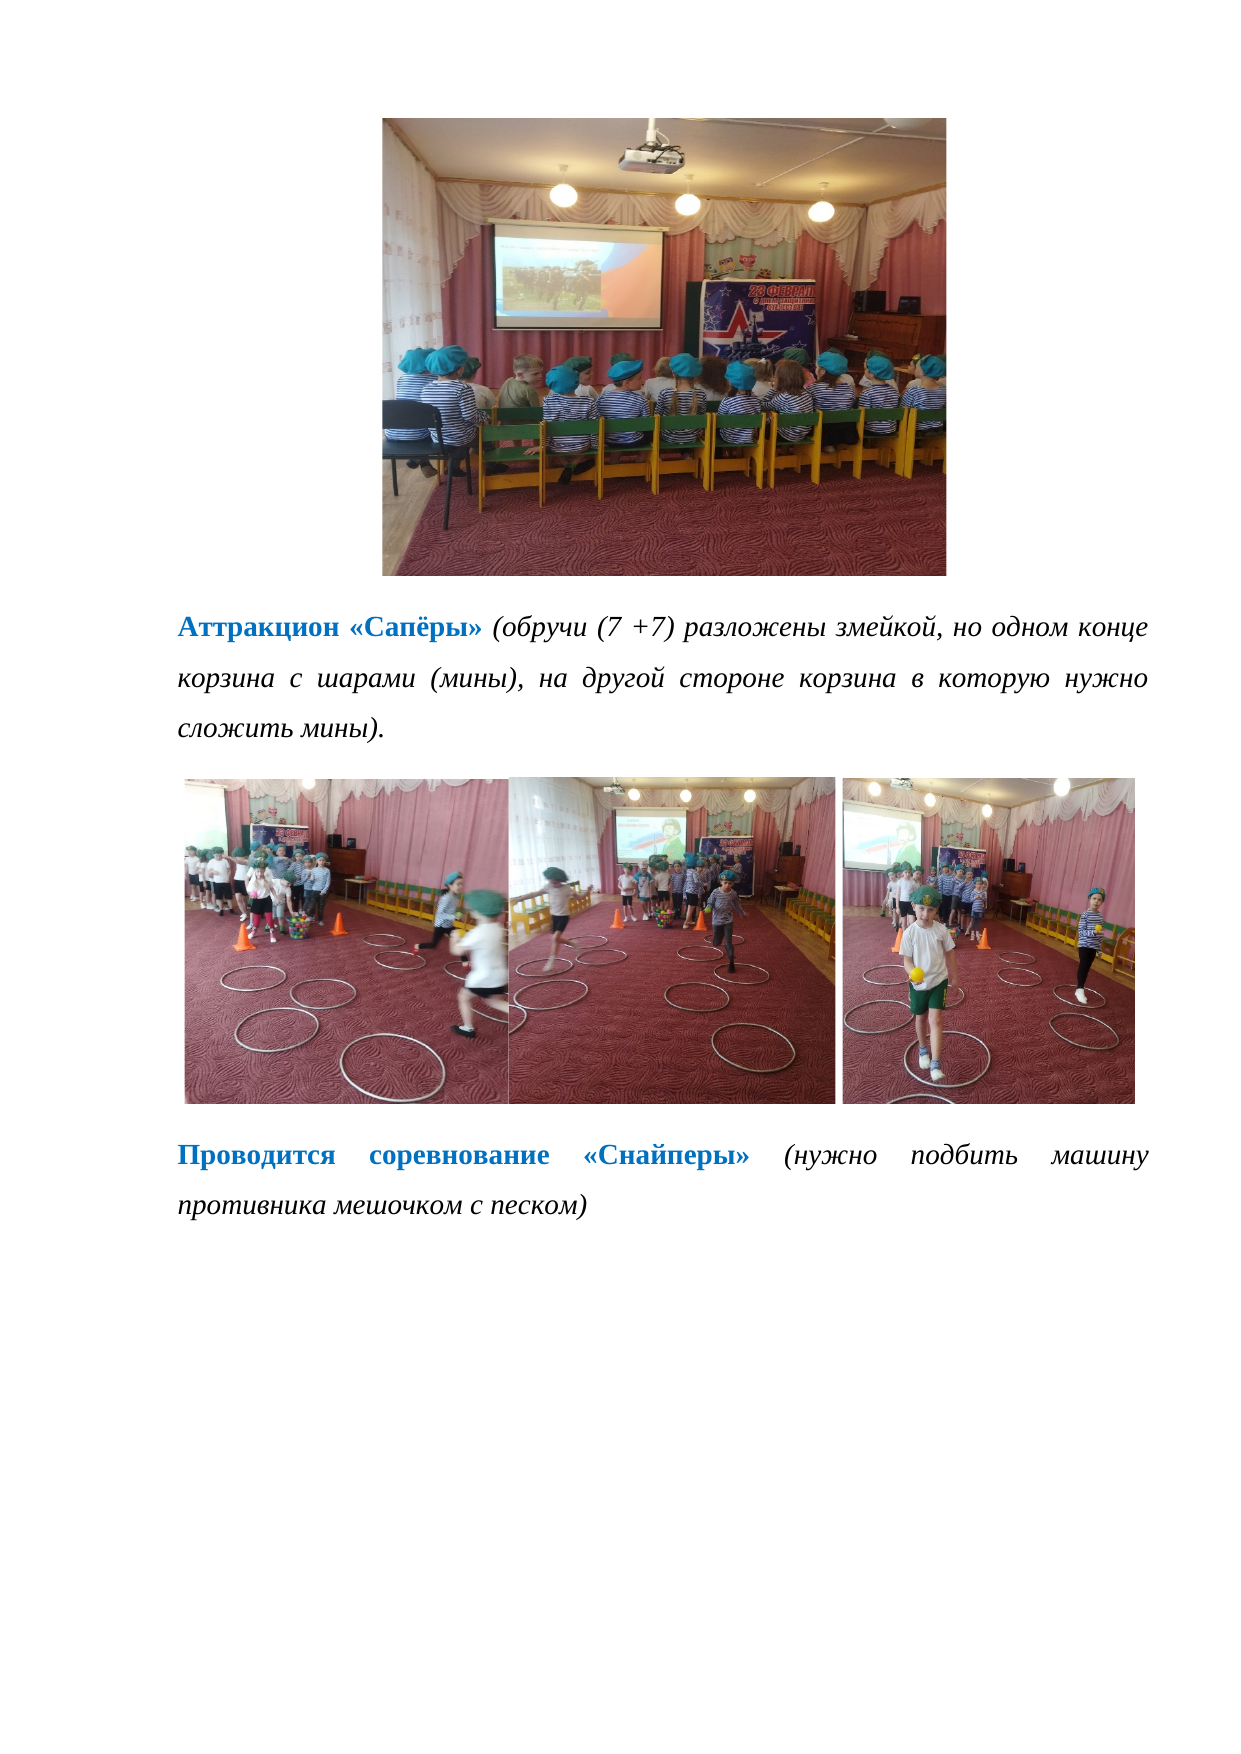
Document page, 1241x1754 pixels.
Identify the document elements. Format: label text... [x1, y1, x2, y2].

text Аттракцион «Сапёры» (обручи (7 +7) разложены змейкой, но одном конце корзина с шарами (мины), на другой стороне корзина в которую нужно сложить мины). [177, 609, 1152, 743]
picture [184, 777, 836, 1104]
picture [842, 778, 1135, 1104]
text Проводится соревнование «Снайперы» (нужно подбить машину противника мешочком с песком) [177, 1137, 1152, 1221]
picture [382, 118, 947, 576]
